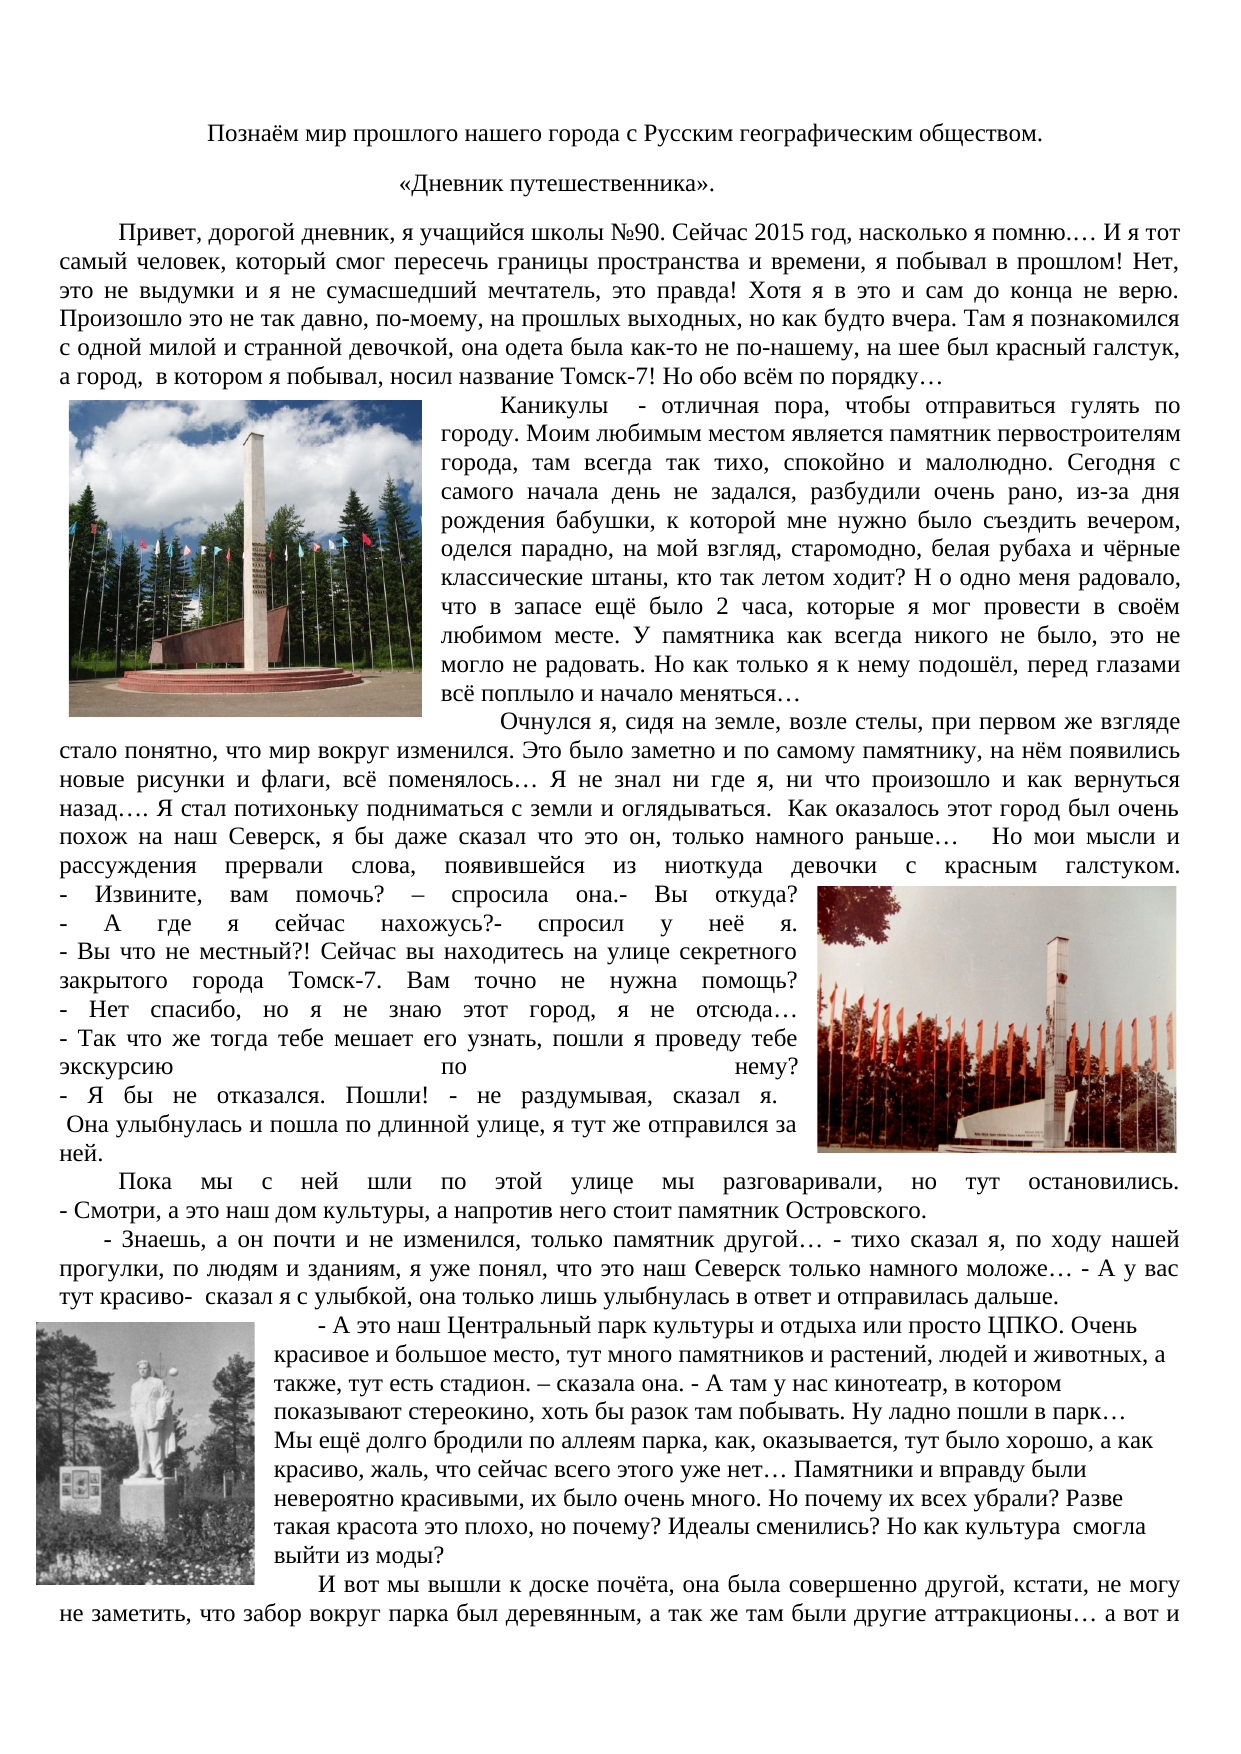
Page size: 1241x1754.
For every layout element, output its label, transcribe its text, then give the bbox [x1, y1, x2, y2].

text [59, 1569, 1181, 1626]
picture [817, 886, 1177, 1152]
text - Знаешь, а он почти и не изменился, только памятник другой… - тихо сказал я, по ходу нашей прогулки, по людям и зданиям, я уже понял, что это наш Северск только намного моложе… - А у вас тут красиво- сказал я с улыбкой, она только лишь улыбнулась в ответ и отправилась дальше. [59, 1224, 1181, 1310]
text Очнулся я, сидя на земле, возле стелы, при первом же взгляде стало понятно, что мир вокруг изменился. Это было заметно и по самому памятнику, на нём появились новые рисунки и флаги, всё поменялось… Я не знал ни где я, ни что произошло и как вернуться назад…. Я стал потихоньку подниматься с земли и оглядываться. Как оказалось этот город был очень похож на наш Северск, я бы даже сказал что это он, только намного раньше… Но мои мысли и рассуждения прервали слова, появившейся из ниоткуда девочки с красным галстуком. - Извините, вам помочь? – спросила она.- Вы откуда? - А где я сейчас нахожусь?- спросил у неё я. - Вы что не местный?! Сейчас вы находитесь на улице секретного закрытого города Томск-7. Вам точно не нужна помощь? - Нет спасибо, но я не знаю этот город, я не отсюда… - Так что же тогда тебе мешает его узнать, пошли я проведу тебе экскурсию по нему? - Я бы не отказался. Пошли! - не раздумывая, сказал я. Она улыбнулась и пошла по длинной улице, я тут же отправился за ней. [59, 706, 1181, 1166]
picture [68, 400, 422, 716]
text «Дневник путешественника». [59, 168, 1181, 196]
text Познаём мир прошлого нашего города с Русским географическим обществом. [59, 118, 1181, 147]
picture [36, 1322, 255, 1585]
text - А это наш Центральный парк культуры и отдыха или просто ЦПКО. Очень красивое и большое место, тут много памятников и растений, людей и животных, а также, тут есть стадион. – сказала она. - А там у нас кинотеатр, в котором показывают стереокино, хоть бы разок там побывать. Ну ладно пошли в парк… Мы ещё долго бродили по аллеям парка, как, оказывается, тут было хорошо, а как красиво, жаль, что сейчас всего этого уже нет… Памятники и вправду были невероятно красивыми, их было очень много. Но почему их всех убрали? Разве такая красота это плохо, но почему? Идеалы сменились? Но как культура смогла выйти из моды? [59, 1310, 1181, 1569]
text Привет, дорогой дневник, я учащийся школы №90. Сейчас 2015 год, насколько я помню.… И я тот самый человек, который смог пересечь границы пространства и времени, я побывал в прошлом! Нет, это не выдумки и я не сумасшедший мечтатель, это правда! Хотя я в это и сам до конца не верю. Произошло это не так давно, по-моему, на прошлых выходных, но как будто вчера. Там я познакомился с одной милой и странной девочкой, она одета была как-то не по-нашему, на шее был красный галстук, а город, в котором я побывал, носил название Томск-7! Но обо всём по порядку… [59, 217, 1181, 390]
text Пока мы с ней шли по этой улице мы разговаривали, но тут остановились. - Смотри, а это наш дом культуры, а напротив него стоит памятник Островского. [59, 1166, 1181, 1224]
